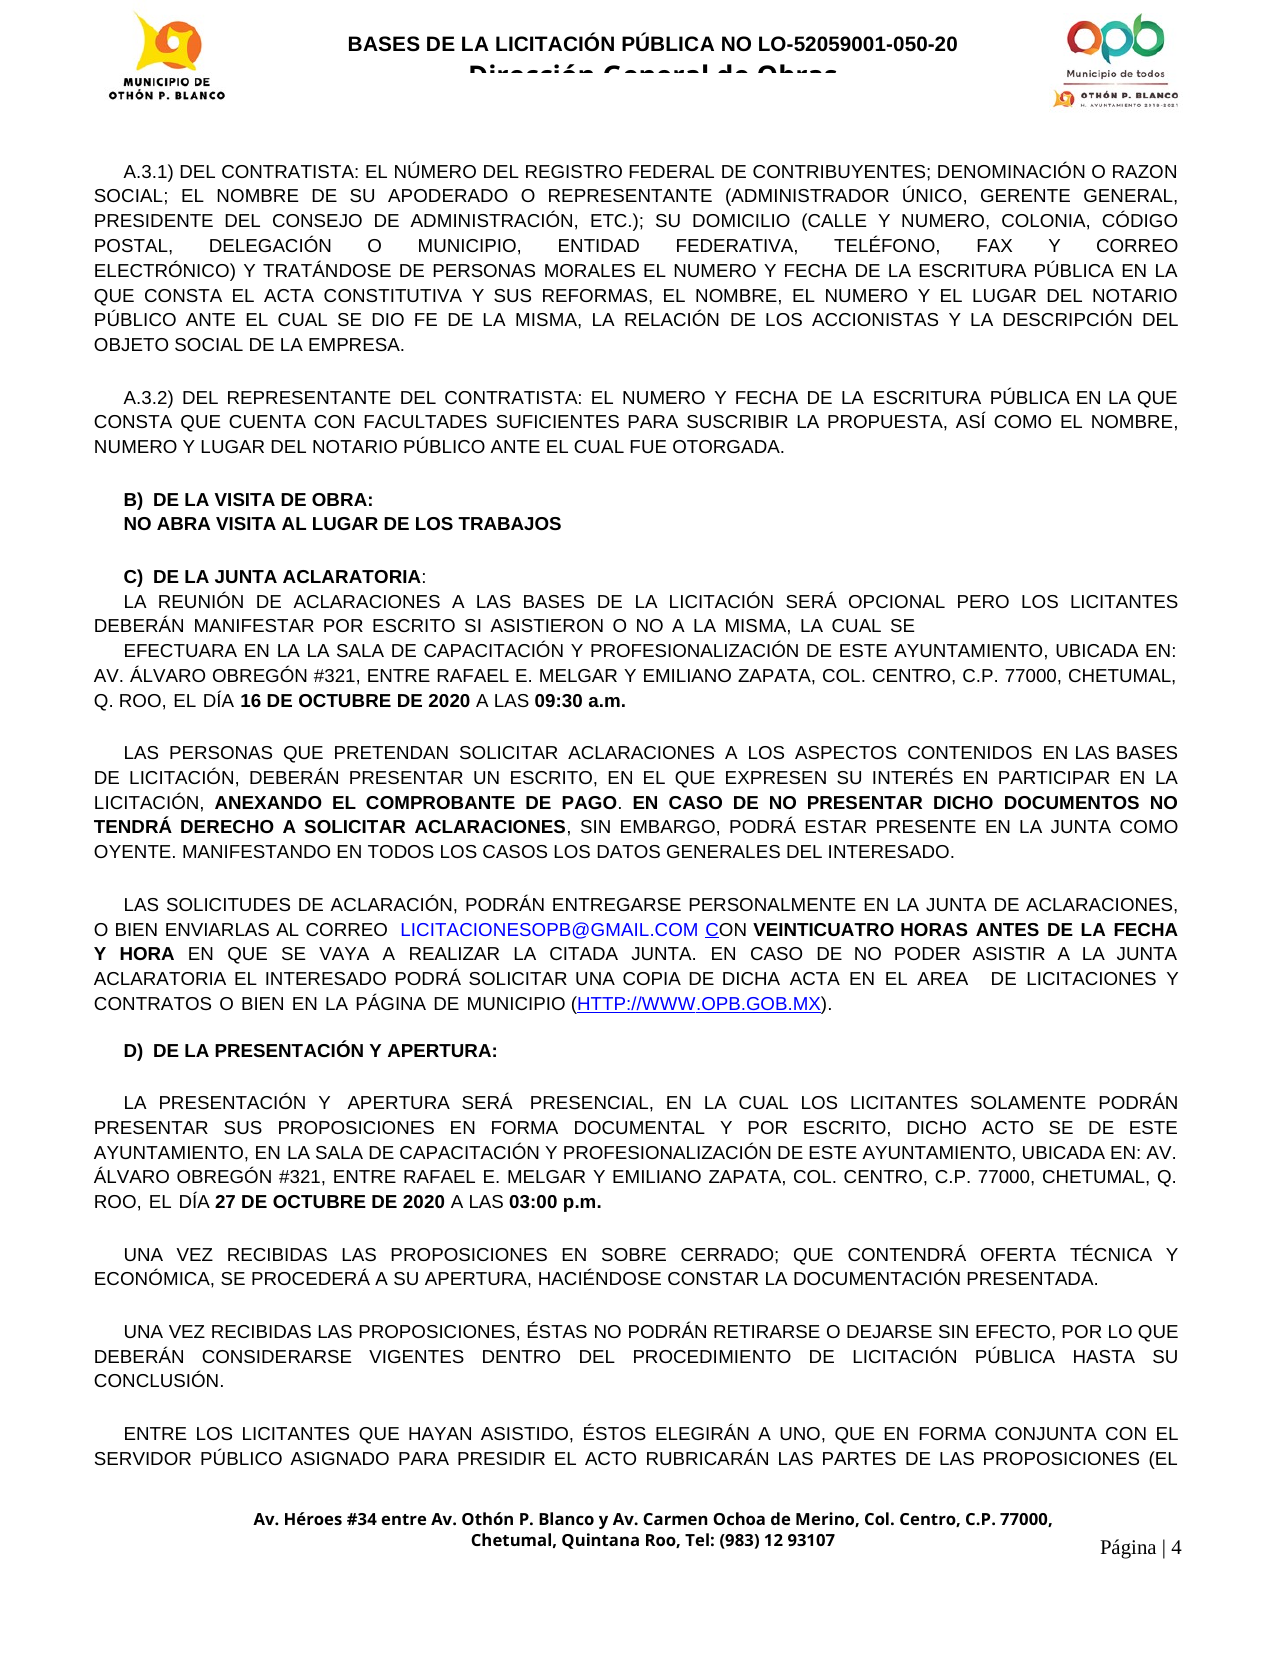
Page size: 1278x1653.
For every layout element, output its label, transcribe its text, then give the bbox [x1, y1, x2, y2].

text EFECTUARA EN LA LA SALA DE CAPACITACIÓN Y PROFESIONALIZACIÓN DE ESTE AYUNTAMIENTO, UBICADA EN: AV. ÁLVARO OBREGÓN #321, ENTRE RAFAEL E. MELGAR Y EMILIANO ZAPATA, COL. CENTRO, C.P. 77000, CHETUMAL, Q. ROO, EL DÍA 16 DE OCTUBRE DE 2020 A LAS 09:30 a.m. [94, 640, 1178, 711]
text D) DE LA PRESENTACIÓN Y APERTURA: [94, 1039, 1178, 1061]
text UNA VEZ RECIBIDAS LAS PROPOSICIONES, ÉSTAS NO PODRÁN RETIRARSE O DEJARSE SIN EFECTO, POR LO QUE DEBERÁN CONSIDERARSE VIGENTES DENTRO DEL PROCEDIMIENTO DE LICITACIÓN PÚBLICA HASTA SU CONCLUSIÓN. [94, 1321, 1178, 1392]
text B) DE LA VISITA DE OBRA: [94, 488, 1178, 510]
text A.3.1) DEL CONTRATISTA: EL NÚMERO DEL REGISTRO FEDERAL DE CONTRIBUYENTES; DENOMINACIÓN O RAZON SOCIAL; EL NOMBRE DE SU APODERADO O REPRESENTANTE (ADMINISTRADOR ÚNICO, GERENTE GENERAL, PRESIDENTE DEL CONSEJO DE ADMINISTRACIÓN, ETC.); SU DOMICILIO (CALLE Y NUMERO, COLONIA, CÓDIGO POSTAL, DELEGACIÓN O MUNICIPIO, ENTIDAD FEDERATIVA, TELÉFONO, FAX Y CORREO ELECTRÓNICO) Y TRATÁNDOSE DE PERSONAS MORALES EL NUMERO Y FECHA DE LA ESCRITURA PÚBLICA EN LA QUE CONSTA EL ACTA CONSTITUTIVA Y SUS REFORMAS, EL NOMBRE, EL NUMERO Y EL LUGAR DEL NOTARIO PÚBLICO ANTE EL CUAL SE DIO FE DE LA MISMA, LA RELACIÓN DE LOS ACCIONISTAS Y LA DESCRIPCIÓN DEL OBJETO SOCIAL DE LA EMPRESA. [94, 161, 1178, 356]
text NO ABRA VISITA AL LUGAR DE LOS TRABAJOS [94, 513, 1178, 535]
text A.3.2) DEL REPRESENTANTE DEL CONTRATISTA: EL NUMERO Y FECHA DE LA ESCRITURA PÚBLICA EN LA QUE CONSTA QUE CUENTA CON FACULTADES SUFICIENTES PARA SUSCRIBIR LA PROPUESTA, ASÍ COMO EL NOMBRE, NUMERO Y LUGAR DEL NOTARIO PÚBLICO ANTE EL CUAL FUE OTORGADA. [94, 386, 1178, 458]
picture [1049, 13, 1192, 113]
text LAS SOLICITUDES DE ACLARACIÓN, PODRÁN ENTREGARSE PERSONALMENTE EN LA JUNTA DE ACLARACIONES, O BIEN ENVIARLAS AL CORREO LICITACIONESOPB@GMAIL.COM CON VEINTICUATRO HORAS ANTES DE LA FECHA Y HORA EN QUE SE VAYA A REALIZAR LA CITADA JUNTA. EN CASO DE NO PODER ASISTIR A LA JUNTA ACLARATORIA EL INTERESADO PODRÁ SOLICITAR UNA COPIA DE DICHA ACTA EN EL AREA DE LICITACIONES Y CONTRATOS O BIEN EN LA PÁGINA DE MUNICIPIO (HTTP://WWW.OPB.GOB.MX). [94, 893, 1178, 1014]
text LAS PERSONAS QUE PRETENDAN SOLICITAR ACLARACIONES A LOS ASPECTOS CONTENIDOS EN LAS BASES DE LICITACIÓN, DEBERÁN PRESENTAR UN ESCRITO, EN EL QUE EXPRESEN SU INTERÉS EN PARTICIPAR EN LA LICITACIÓN, ANEXANDO EL COMPROBANTE DE PAGO. EN CASO DE NO PRESENTAR DICHO DOCUMENTOS NO TENDRÁ DERECHO A SOLICITAR ACLARACIONES, SIN EMBARGO, PODRÁ ESTAR PRESENTE EN LA JUNTA COMO OYENTE. MANIFESTANDO EN TODOS LOS CASOS LOS DATOS GENERALES DEL INTERESADO. [94, 742, 1178, 863]
text LA PRESENTACIÓN Y APERTURA SERÁ PRESENCIAL, EN LA CUAL LOS LICITANTES SOLAMENTE PODRÁN PRESENTAR SUS PROPOSICIONES EN FORMA DOCUMENTAL Y POR ESCRITO, DICHO ACTO SE DE ESTE AYUNTAMIENTO, EN LA SALA DE CAPACITACIÓN Y PROFESIONALIZACIÓN DE ESTE AYUNTAMIENTO, UBICADA EN: AV. ÁLVARO OBREGÓN #321, ENTRE RAFAEL E. MELGAR Y EMILIANO ZAPATA, COL. CENTRO, C.P. 77000, CHETUMAL, Q. ROO, EL DÍA 27 DE OCTUBRE DE 2020 A LAS 03:00 p.m. [94, 1092, 1178, 1213]
text UNA VEZ RECIBIDAS LAS PROPOSICIONES EN SOBRE CERRADO; QUE CONTENDRÁ OFERTA TÉCNICA Y ECONÓMICA, SE PROCEDERÁ A SU APERTURA, HACIÉNDOSE CONSTAR LA DOCUMENTACIÓN PRESENTADA. [94, 1243, 1178, 1290]
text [94, 1423, 1178, 1469]
picture [104, 0, 237, 114]
text C) DE LA JUNTA ACLARATORIA: [94, 566, 1178, 587]
text LA REUNIÓN DE ACLARACIONES A LAS BASES DE LA LICITACIÓN SERÁ OPCIONAL PERO LOS LICITANTES DEBERÁN MANIFESTAR POR ESCRITO SI ASISTIERON O NO A LA MISMA, LA CUAL SE [94, 590, 1178, 637]
